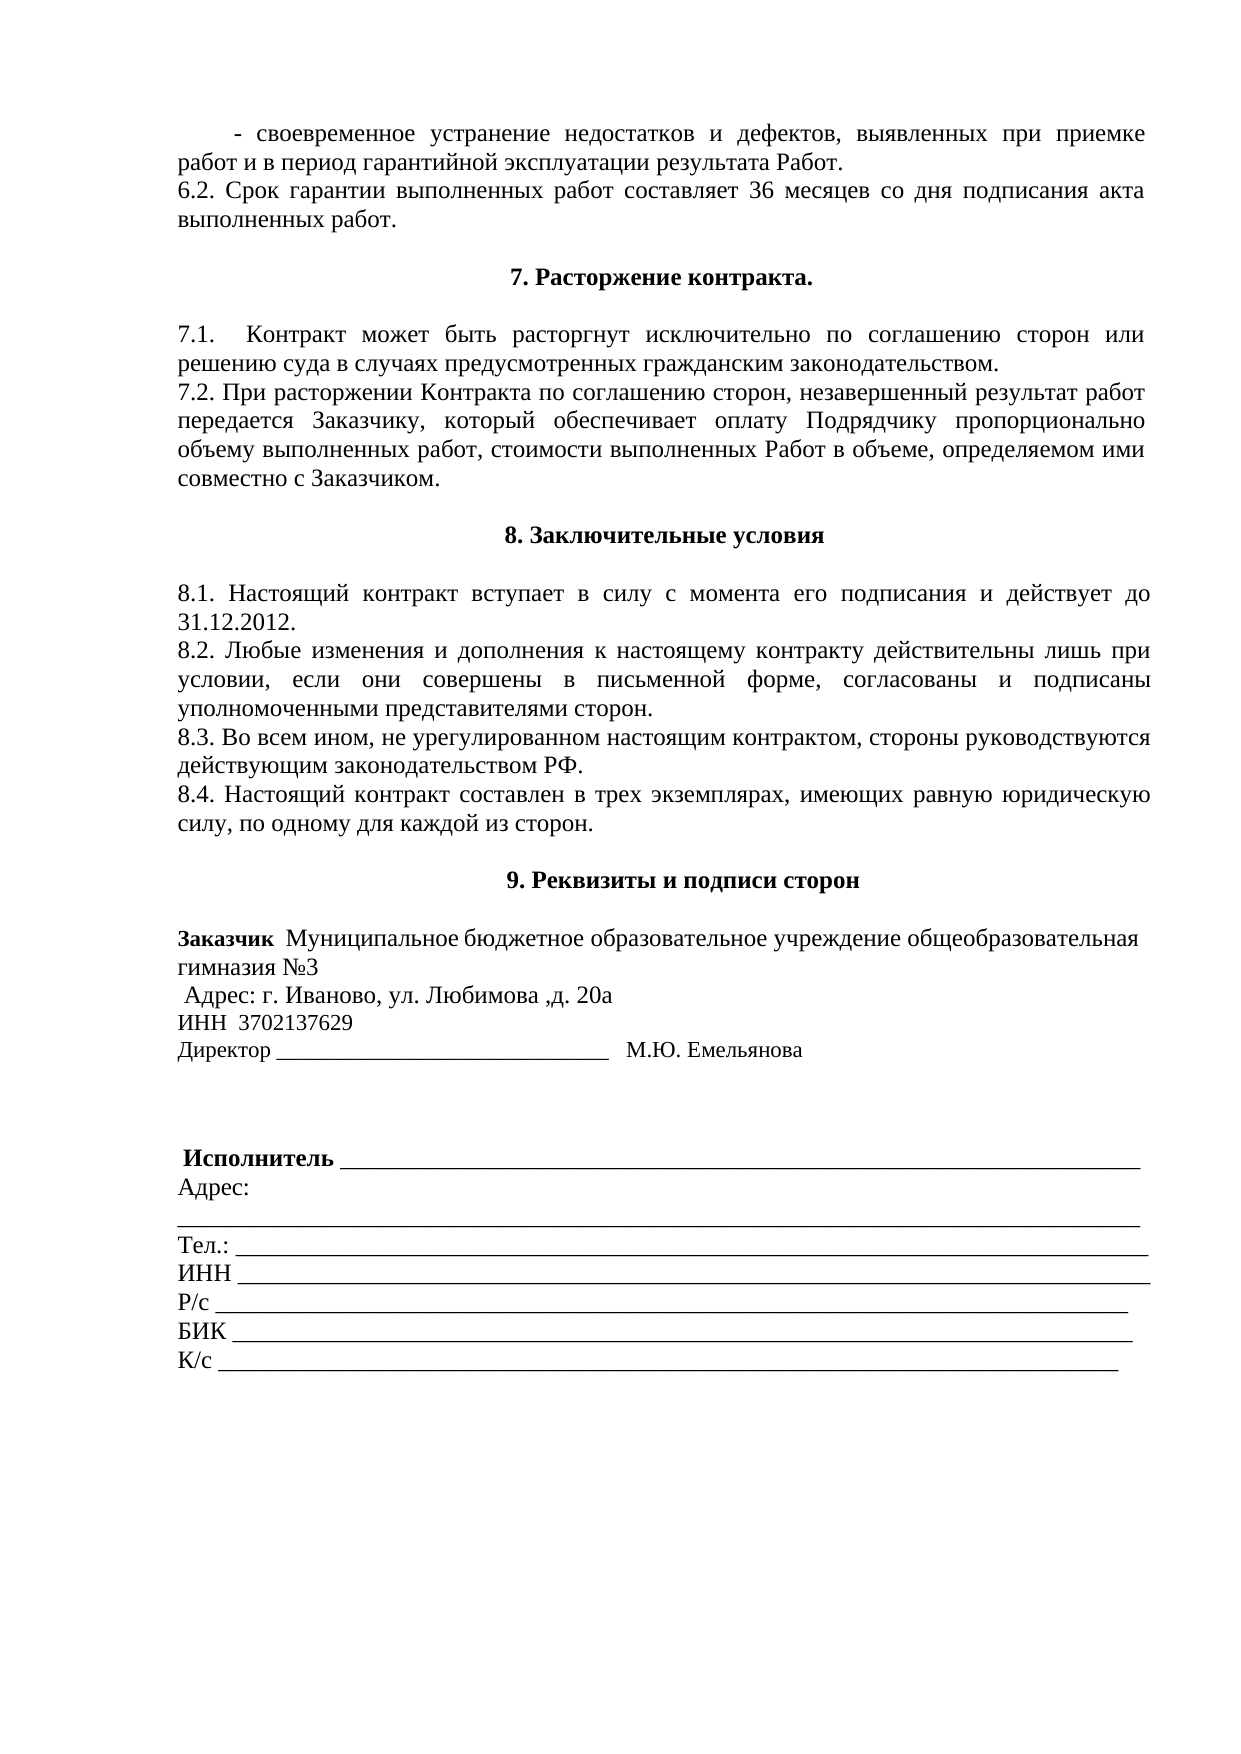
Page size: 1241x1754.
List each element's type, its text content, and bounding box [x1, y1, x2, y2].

text Адрес: _____________________________________________________________________________ [177, 1172, 1152, 1230]
text 7.2. При расторжении Контракта по соглашению сторон, незавершенный результат работ передается Заказчику, который обеспечивает оплату Подрядчику пропорционально объему выполненных работ, стоимости выполненных Работ в объеме, определяемом ими совместно с Заказчиком. [177, 377, 1146, 492]
text - своевременное устранение недостатков и дефектов, выявленных при приемке работ и в период гарантийной эксплуатации результата Работ. [177, 118, 1146, 176]
text 7. Расторжение контракта. [177, 262, 1146, 291]
text Тел.: _________________________________________________________________________ [177, 1230, 1152, 1258]
text К/с ________________________________________________________________________ [177, 1345, 1152, 1373]
text ИНН 3702137629 [177, 1009, 1152, 1036]
text ИНН _________________________________________________________________________ [177, 1258, 1152, 1287]
text БИК ________________________________________________________________________ [177, 1316, 1152, 1345]
text 8.3. Во всем ином, не урегулированном настоящим контрактом, стороны руководствуются действующим законодательством РФ. [177, 722, 1152, 779]
text 8.2. Любые изменения и дополнения к настоящему контракту действительны лишь при условии, если они совершены в письменной форме, согласованы и подписаны уполномоченными представителями сторон. [177, 636, 1152, 722]
text 8.4. Настоящий контракт составлен в трех экземплярах, имеющих равную юридическую силу, по одному для каждой из сторон. [177, 779, 1152, 837]
text 8. Заключительные условия [177, 521, 1152, 549]
text Р/с _________________________________________________________________________ [177, 1287, 1152, 1316]
text Адрес: г. Иваново, ул. Любимова ,д. 20а [177, 981, 1152, 1009]
text Заказчик Муниципальное бюджетное образовательное учреждение общеобразовательная гимназия №3 [177, 923, 1152, 981]
text 7.1. Контракт может быть расторгнут исключительно по соглашению сторон или решению суда в случаях предусмотренных гражданским законодательством. [177, 319, 1146, 377]
text Исполнитель ________________________________________________________________ [177, 1143, 1152, 1172]
text Директор _____________________________ М.Ю. Емельянова [177, 1036, 1152, 1062]
text 9. Реквизиты и подписи сторон [215, 866, 1152, 894]
text 6.2. Срок гарантии выполненных работ составляет 36 месяцев со дня подписания акта выполненных работ. [177, 176, 1146, 233]
text 8.1. Настоящий контракт вступает в силу с момента его подписания и действует до 31.12.2012. [177, 578, 1152, 636]
